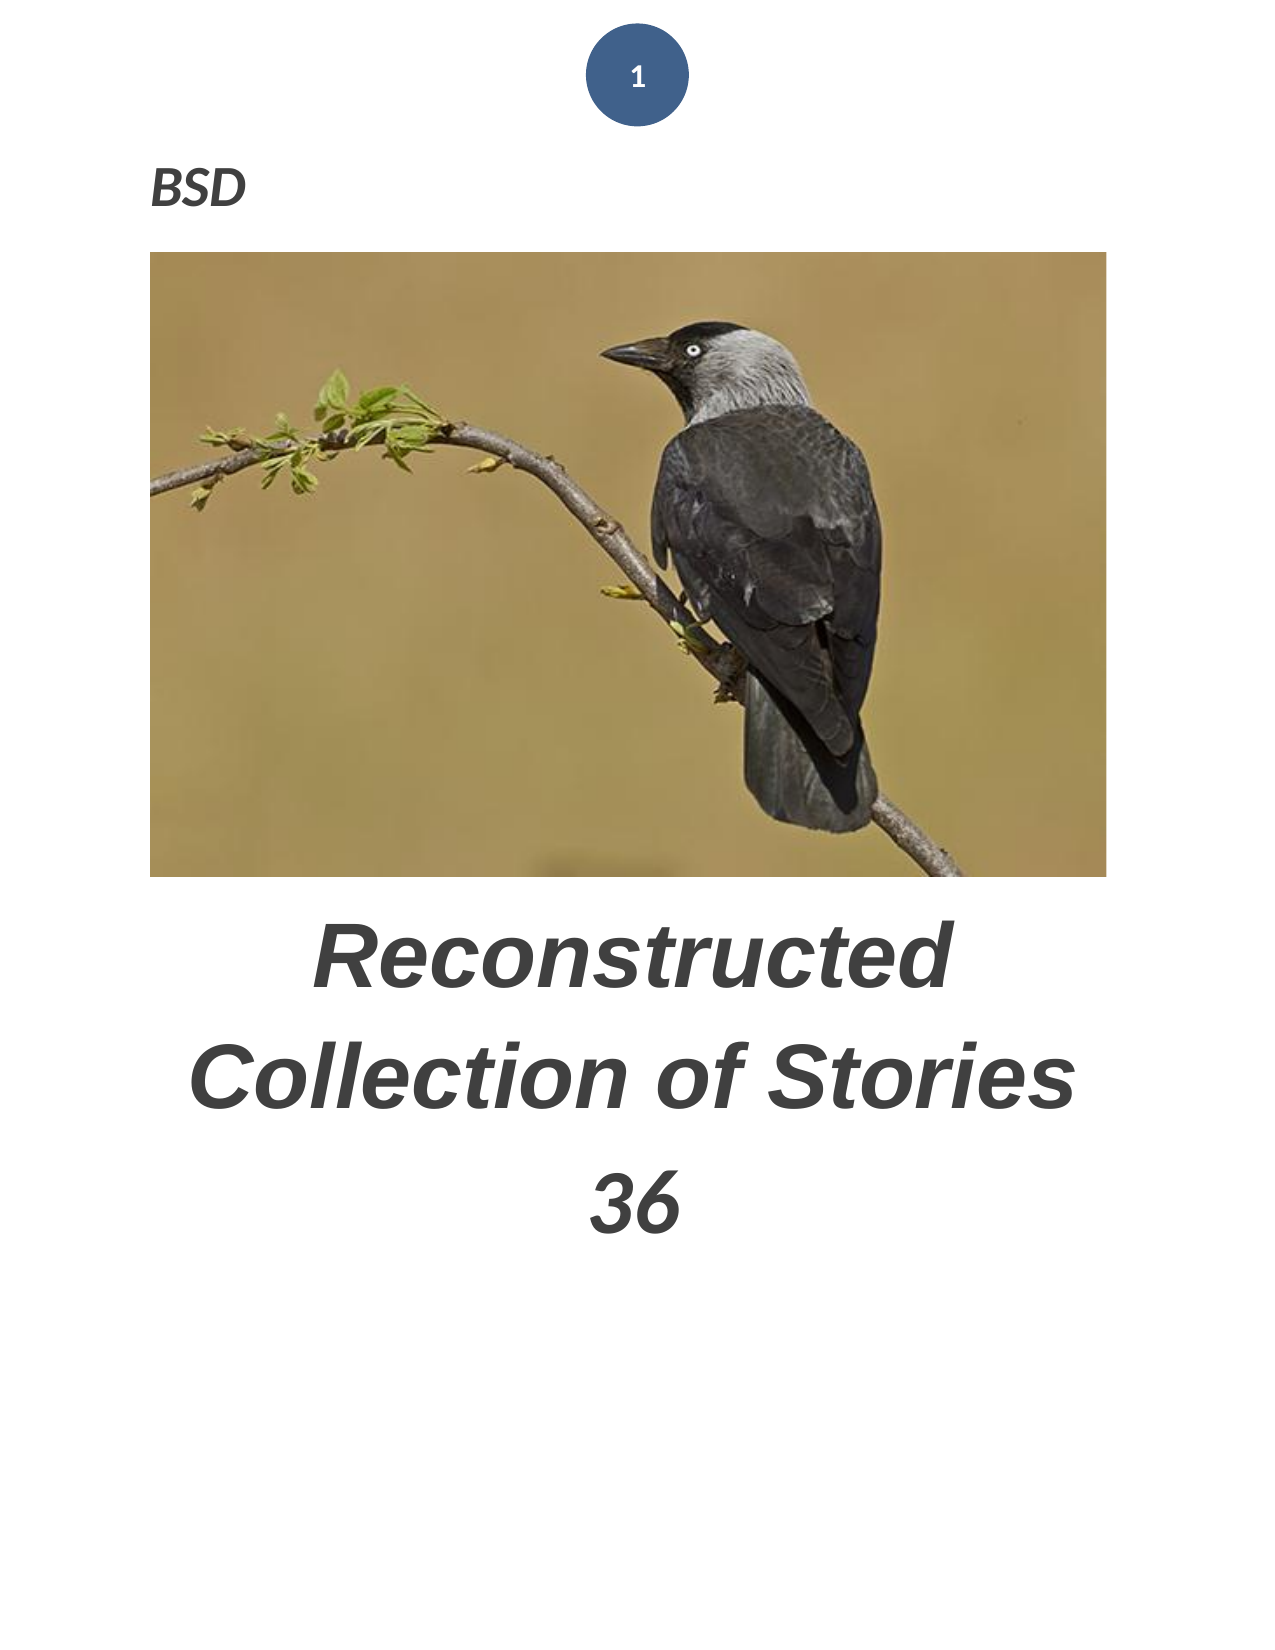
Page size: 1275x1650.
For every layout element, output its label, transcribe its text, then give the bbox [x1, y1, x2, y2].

picture [150, 252, 1107, 877]
text Reconstructed Collection of Stories 36 [150, 901, 1125, 1256]
text BSD [150, 150, 1125, 221]
